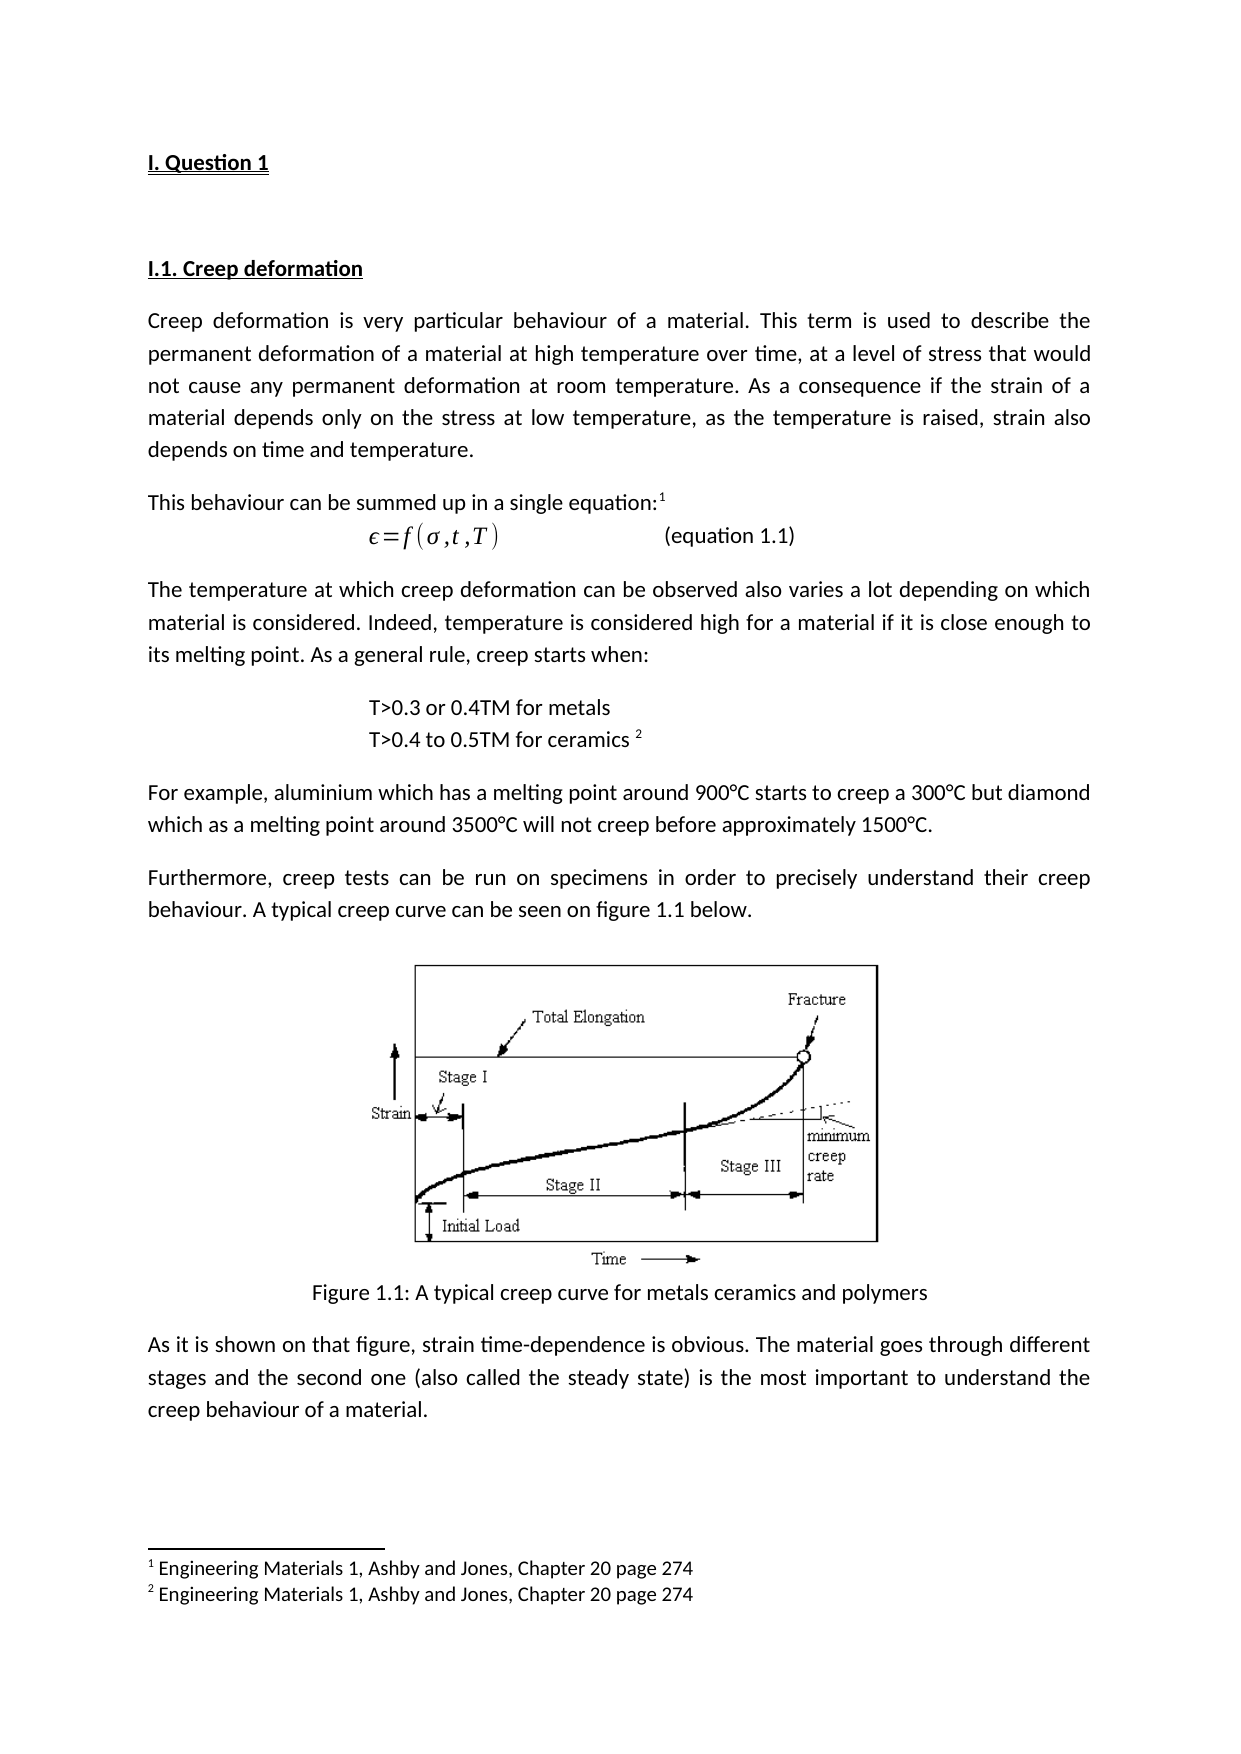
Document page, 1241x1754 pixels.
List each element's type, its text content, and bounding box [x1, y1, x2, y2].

text T>0.3 or 0.4TM for metals T>0.4 to 0.5TM for ceramics [369, 693, 1093, 753]
text This behaviour can be summed up in a single equation: (equation 1.1) [148, 488, 1093, 551]
picture [318, 948, 922, 1274]
text As it is shown on that figure, strain time-dependence is obvious. The material goes through different stages and the second one (also called the steady state) is the most important to understand the creep behaviour of a material. [148, 1331, 1093, 1423]
text For example, aluminium which has a melting point around 900°C starts to creep a 300°C but diamond which as a melting point around 3500°C will not creep before approximately 1500°C. [148, 778, 1093, 838]
text Furthermore, creep tests can be run on specimens in order to precisely understand their creep behaviour. A typical creep curve can be seen on figure 1.1 below. [148, 863, 1093, 924]
text I. Question 1 [148, 148, 1093, 176]
text I.1. Creep deformation [148, 254, 1093, 282]
text The temperature at which creep deformation can be observed also varies a lot depending on which material is considered. Indeed, temperature is considered high for a material if it is close enough to its melting point. As a general rule, creep starts when: [148, 576, 1093, 668]
text Creep deformation is very particular behaviour of a material. This term is used to describe the permanent deformation of a material at high temperature over time, at a level of stress that would not cause any permanent deformation at room temperature. As a consequence if the strain of a material depends only on the stress at low temperature, as the temperature is raised, strain also depends on time and temperature. [148, 307, 1093, 463]
